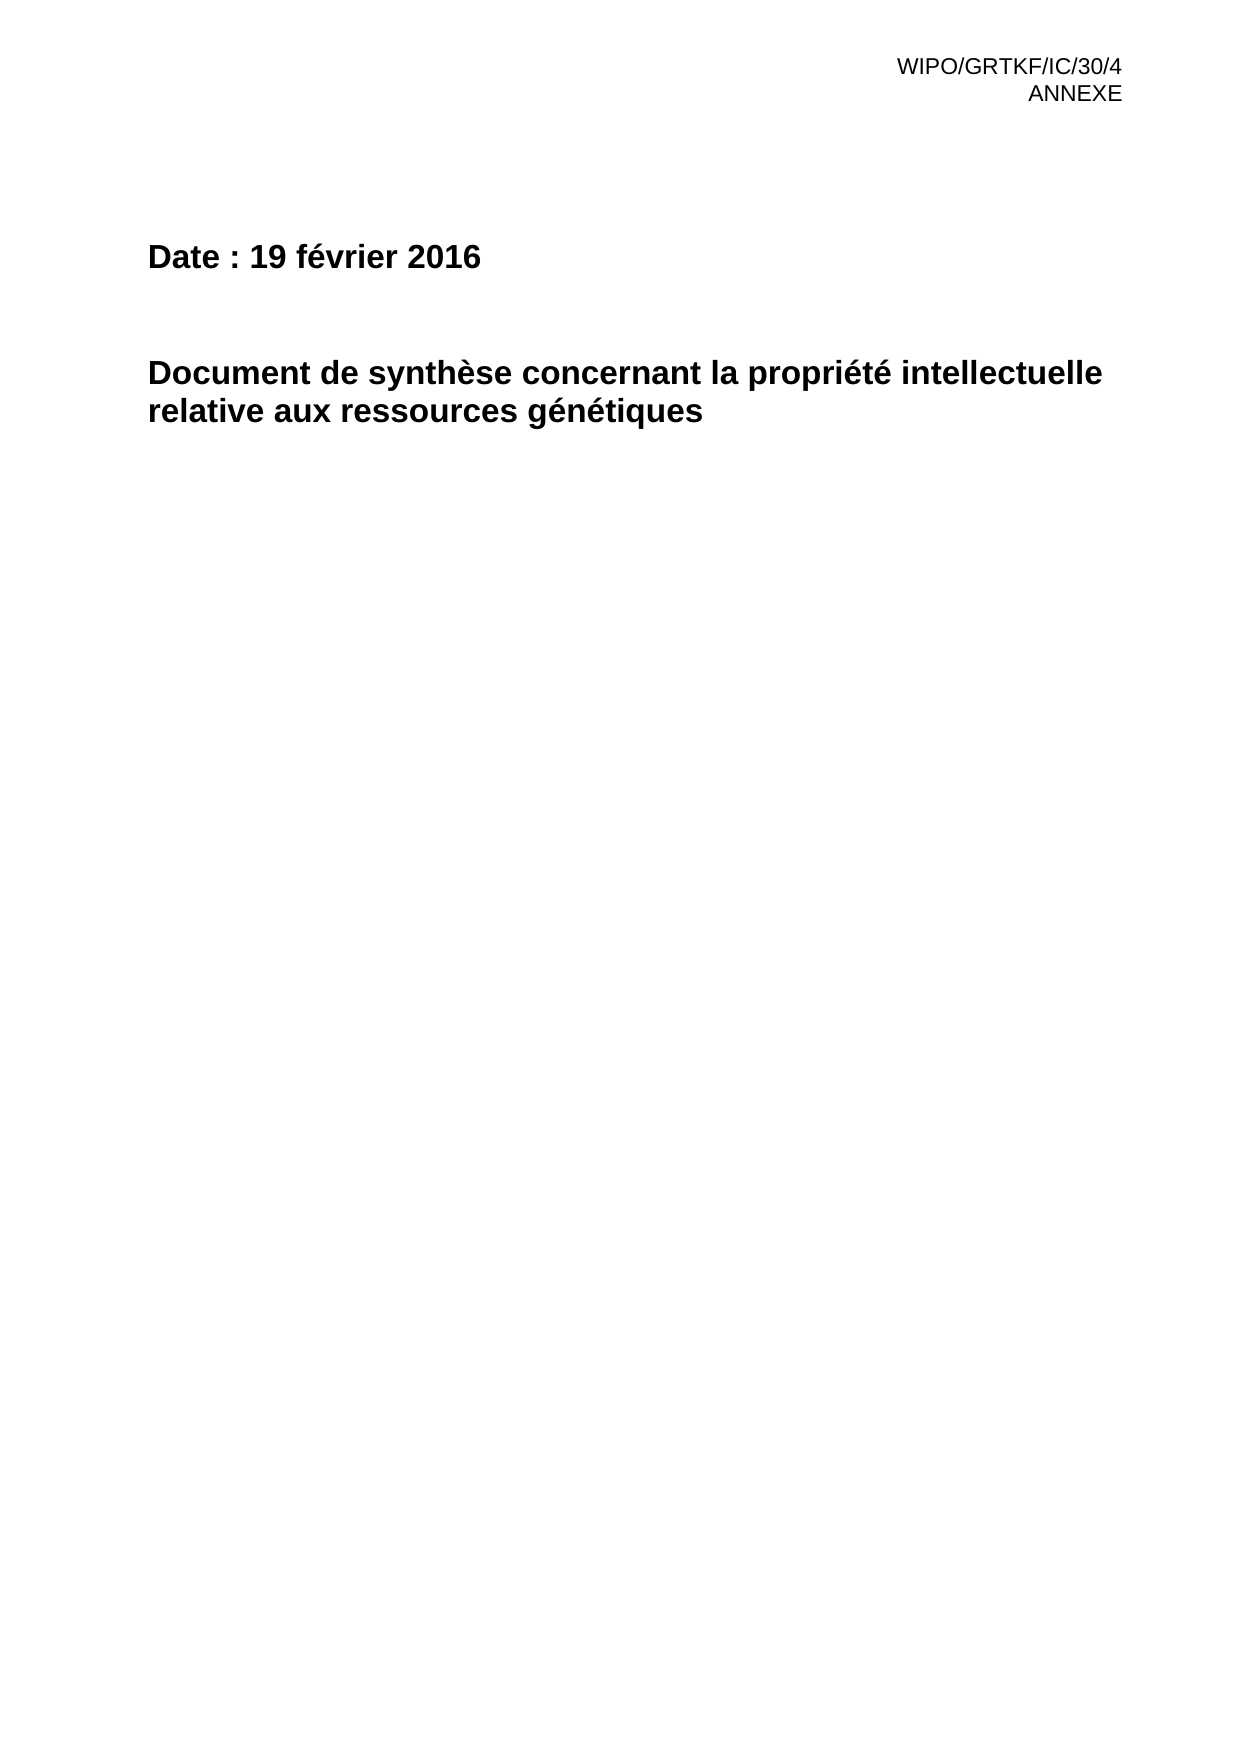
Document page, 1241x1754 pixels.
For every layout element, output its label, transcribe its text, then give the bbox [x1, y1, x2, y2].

text Document de synthèse concernant la propriété intellectuelle relative aux ressources génétiques [148, 353, 1122, 430]
text Date : 19 février 2016 [148, 238, 1122, 276]
